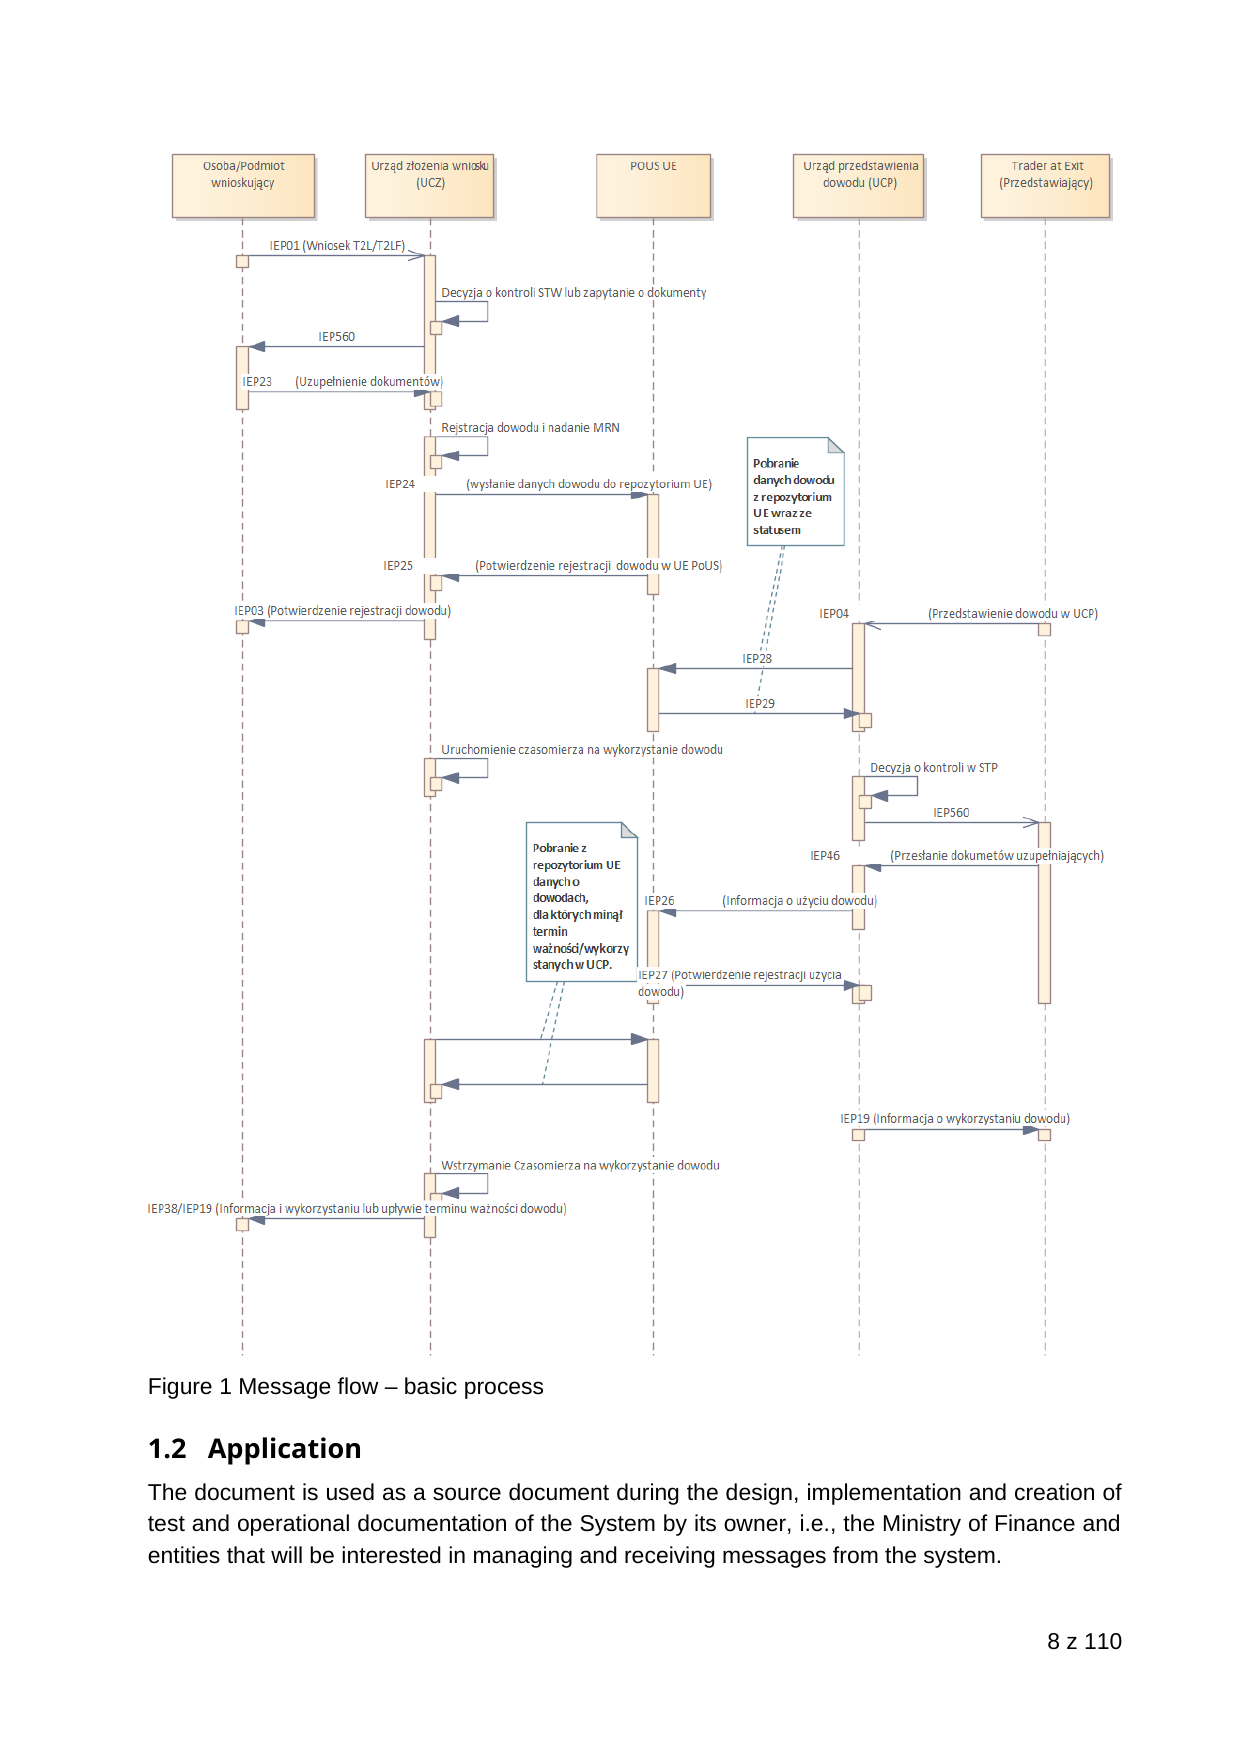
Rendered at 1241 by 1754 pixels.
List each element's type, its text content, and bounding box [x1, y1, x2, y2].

picture [147, 147, 1123, 1368]
text Figure 1 Message flow – basic process [148, 1368, 1122, 1399]
subtitle Application [148, 1429, 1122, 1466]
text The document is used as a source document during the design, implementation and creation of test and operational documentation of the System by its owner, i.e., the Ministry of Finance and entities that will be interested in managing and receiving messages from the system. [148, 1479, 1122, 1568]
